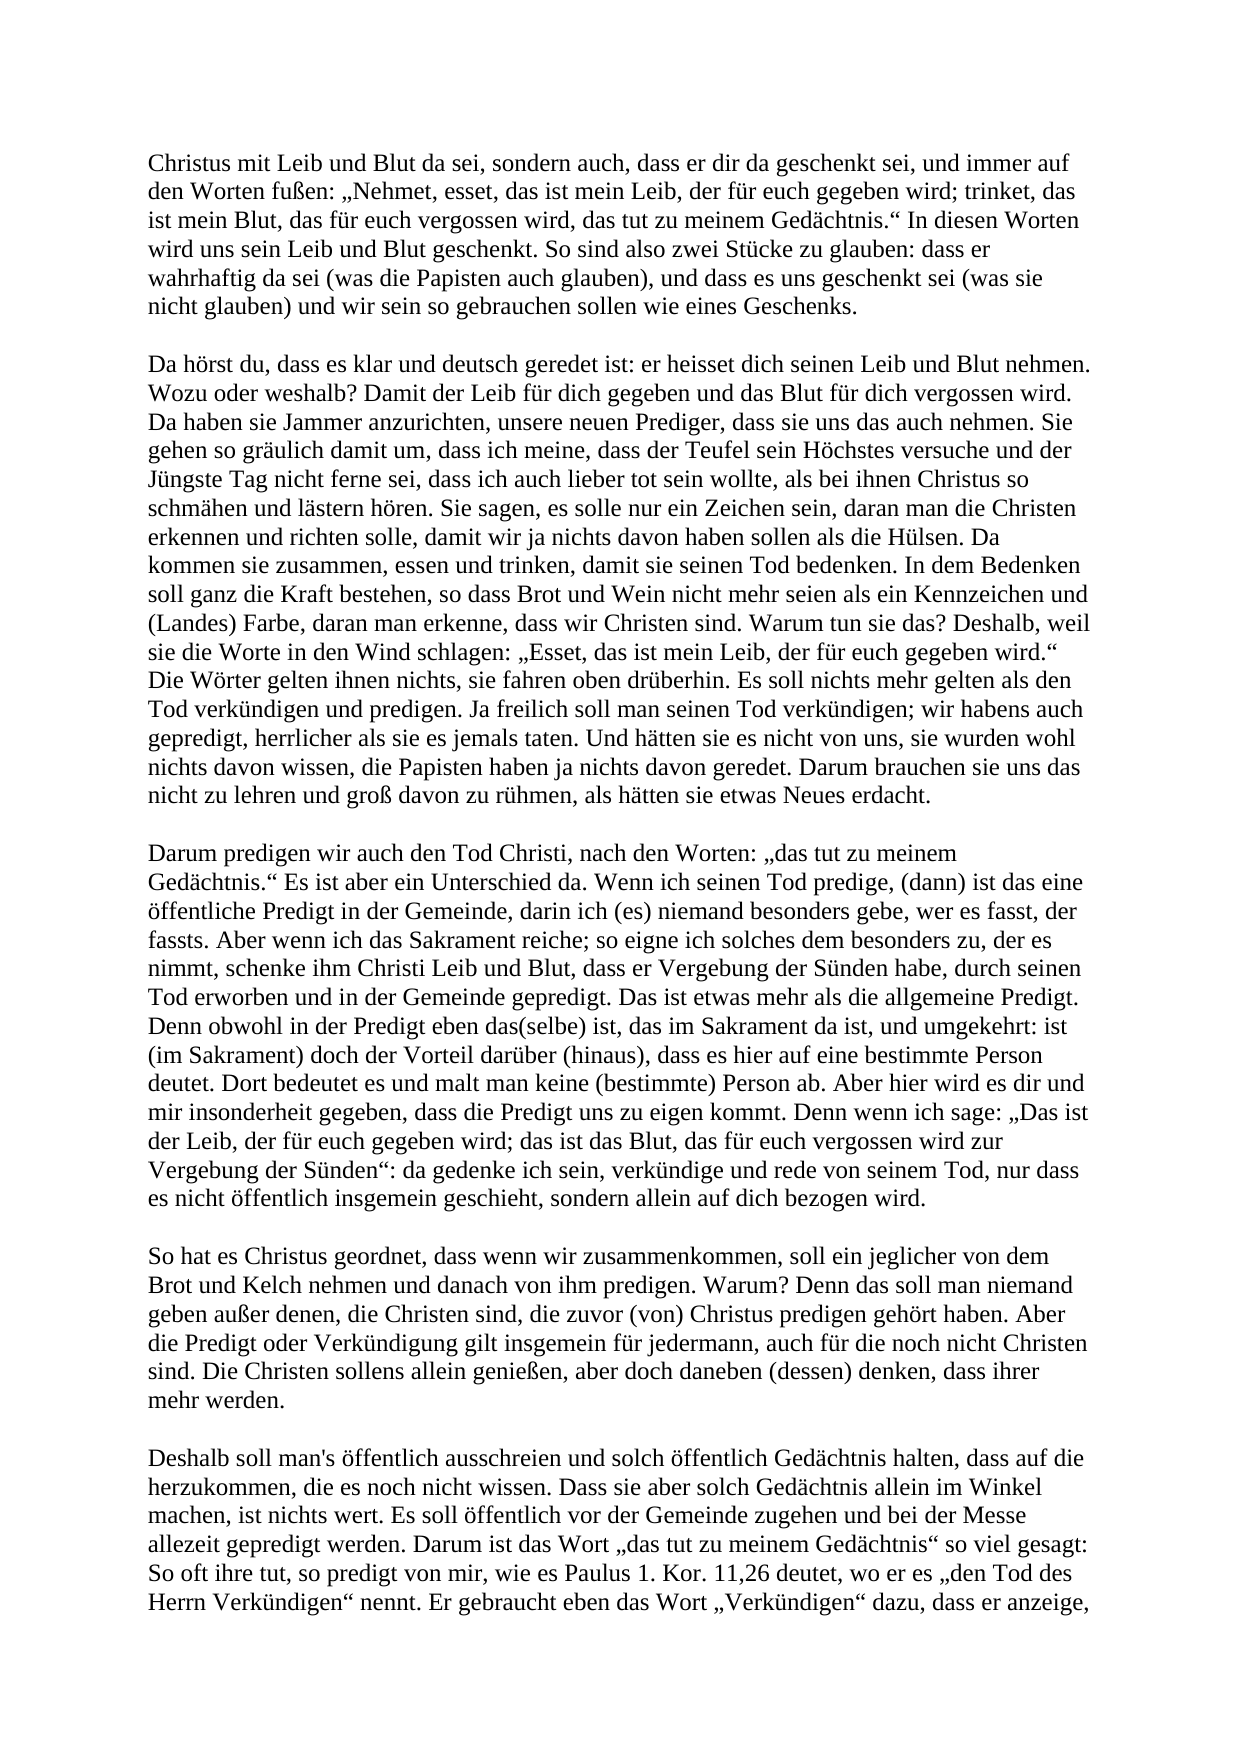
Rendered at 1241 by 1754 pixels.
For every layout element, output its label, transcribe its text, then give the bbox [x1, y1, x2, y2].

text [148, 1443, 1093, 1616]
text Darum predigen wir auch den Tod Christi, nach den Worten: „das tut zu meinem Gedächtnis.“ Es ist aber ein Unterschied da. Wenn ich seinen Tod predige, (dann) ist das eine öffentliche Predigt in der Gemeinde, darin ich (es) niemand besonders gebe, wer es fasst, der fassts. Aber wenn ich das Sakrament reiche; so eigne ich solches dem besonders zu, der es nimmt, schenke ihm Christi Leib und Blut, dass er Vergebung der Sünden habe, durch seinen Tod erworben und in der Gemeinde gepredigt. Das ist etwas mehr als die allgemeine Predigt. Denn obwohl in der Predigt eben das(selbe) ist, das im Sakrament da ist, und umgekehrt: ist (im Sakrament) doch der Vorteil darüber (hinaus), dass es hier auf eine bestimmte Person deutet. Dort bedeutet es und malt man keine (bestimmte) Person ab. Aber hier wird es dir und mir insonderheit gegeben, dass die Predigt uns zu eigen kommt. Denn wenn ich sage: „Das ist der Leib, der für euch gegeben wird; das ist das Blut, das für euch vergossen wird zur Vergebung der Sünden“: da gedenke ich sein, verkündige und rede von seinem Tod, nur dass es nicht öffentlich insgemein geschieht, sondern allein auf dich bezogen wird. [148, 838, 1093, 1212]
text So hat es Christus geordnet, dass wenn wir zusammenkommen, soll ein jeglicher von dem Brot und Kelch nehmen und danach von ihm predigen. Warum? Denn das soll man niemand geben außer denen, die Christen sind, die zuvor (von) Christus predigen gehört haben. Aber die Predigt oder Verkündigung gilt insgemein für jedermann, auch für die noch nicht Christen sind. Die Christen sollens allein genießen, aber doch daneben (dessen) denken, dass ihrer mehr werden. [148, 1241, 1093, 1414]
text Da hörst du, dass es klar und deutsch geredet ist: er heisset dich seinen Leib und Blut nehmen. Wozu oder weshalb? Damit der Leib für dich gegeben und das Blut für dich vergossen wird. Da haben sie Jammer anzurichten, unsere neuen Prediger, dass sie uns das auch nehmen. Sie gehen so gräulich damit um, dass ich meine, dass der Teufel sein Höchstes versuche und der Jüngste Tag nicht ferne sei, dass ich auch lieber tot sein wollte, als bei ihnen Christus so schmähen und lästern hören. Sie sagen, es solle nur ein Zeichen sein, daran man die Christen erkennen und richten solle, damit wir ja nichts davon haben sollen als die Hülsen. Da kommen sie zusammen, essen und trinken, damit sie seinen Tod bedenken. In dem Bedenken soll ganz die Kraft bestehen, so dass Brot und Wein nicht mehr seien als ein Kennzeichen und (Landes) Farbe, daran man erkenne, dass wir Christen sind. Warum tun sie das? Deshalb, weil sie die Worte in den Wind schlagen: „Esset, das ist mein Leib, der für euch gegeben wird.“ Die Wörter gelten ihnen nichts, sie fahren oben drüberhin. Es soll nichts mehr gelten als den Tod verkündigen und predigen. Ja freilich soll man seinen Tod verkündigen; wir habens auch gepredigt, herrlicher als sie es jemals taten. Und hätten sie es nicht von uns, sie wurden wohl nichts davon wissen, die Papisten haben ja nichts davon geredet. Darum brauchen sie uns das nicht zu lehren und groß davon zu rühmen, als hätten sie etwas Neues erdacht. [148, 349, 1093, 809]
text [148, 148, 1093, 320]
